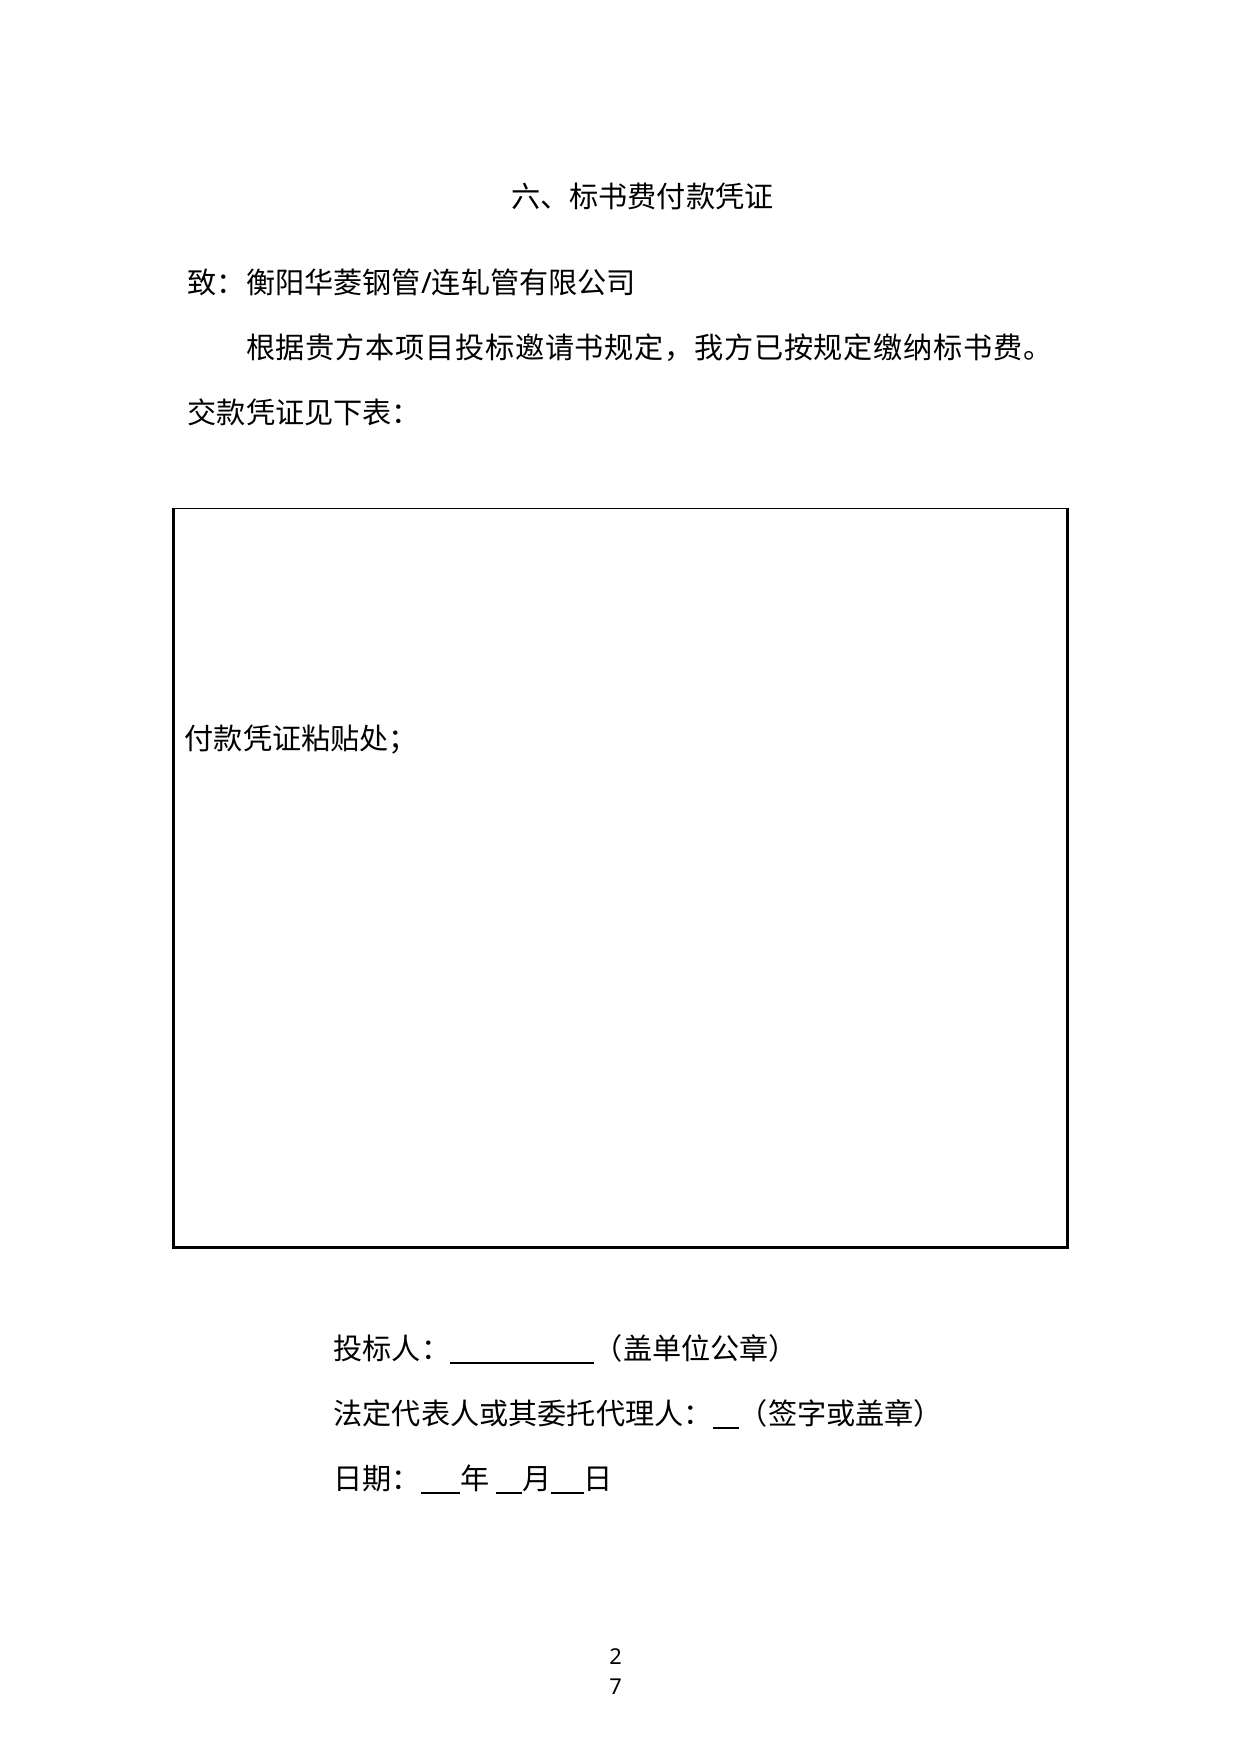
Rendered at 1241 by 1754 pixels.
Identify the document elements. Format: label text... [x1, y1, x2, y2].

text 投标人： （盖单位公章） [187, 1314, 1053, 1379]
table_header 付款凭证粘贴处； [175, 509, 1066, 1246]
text 根据贵方本项目投标邀请书规定，我方已按规定缴纳标书费。交款凭证见下表： [187, 313, 1053, 443]
text 日期： 年 月 日 [187, 1444, 1053, 1509]
text 致：衡阳华菱钢管/连轧管有限公司 [187, 248, 1053, 313]
text 法定代表人或其委托代理人： （签字或盖章） [187, 1379, 1053, 1444]
subtitle 标书费付款凭证 [187, 162, 1053, 227]
